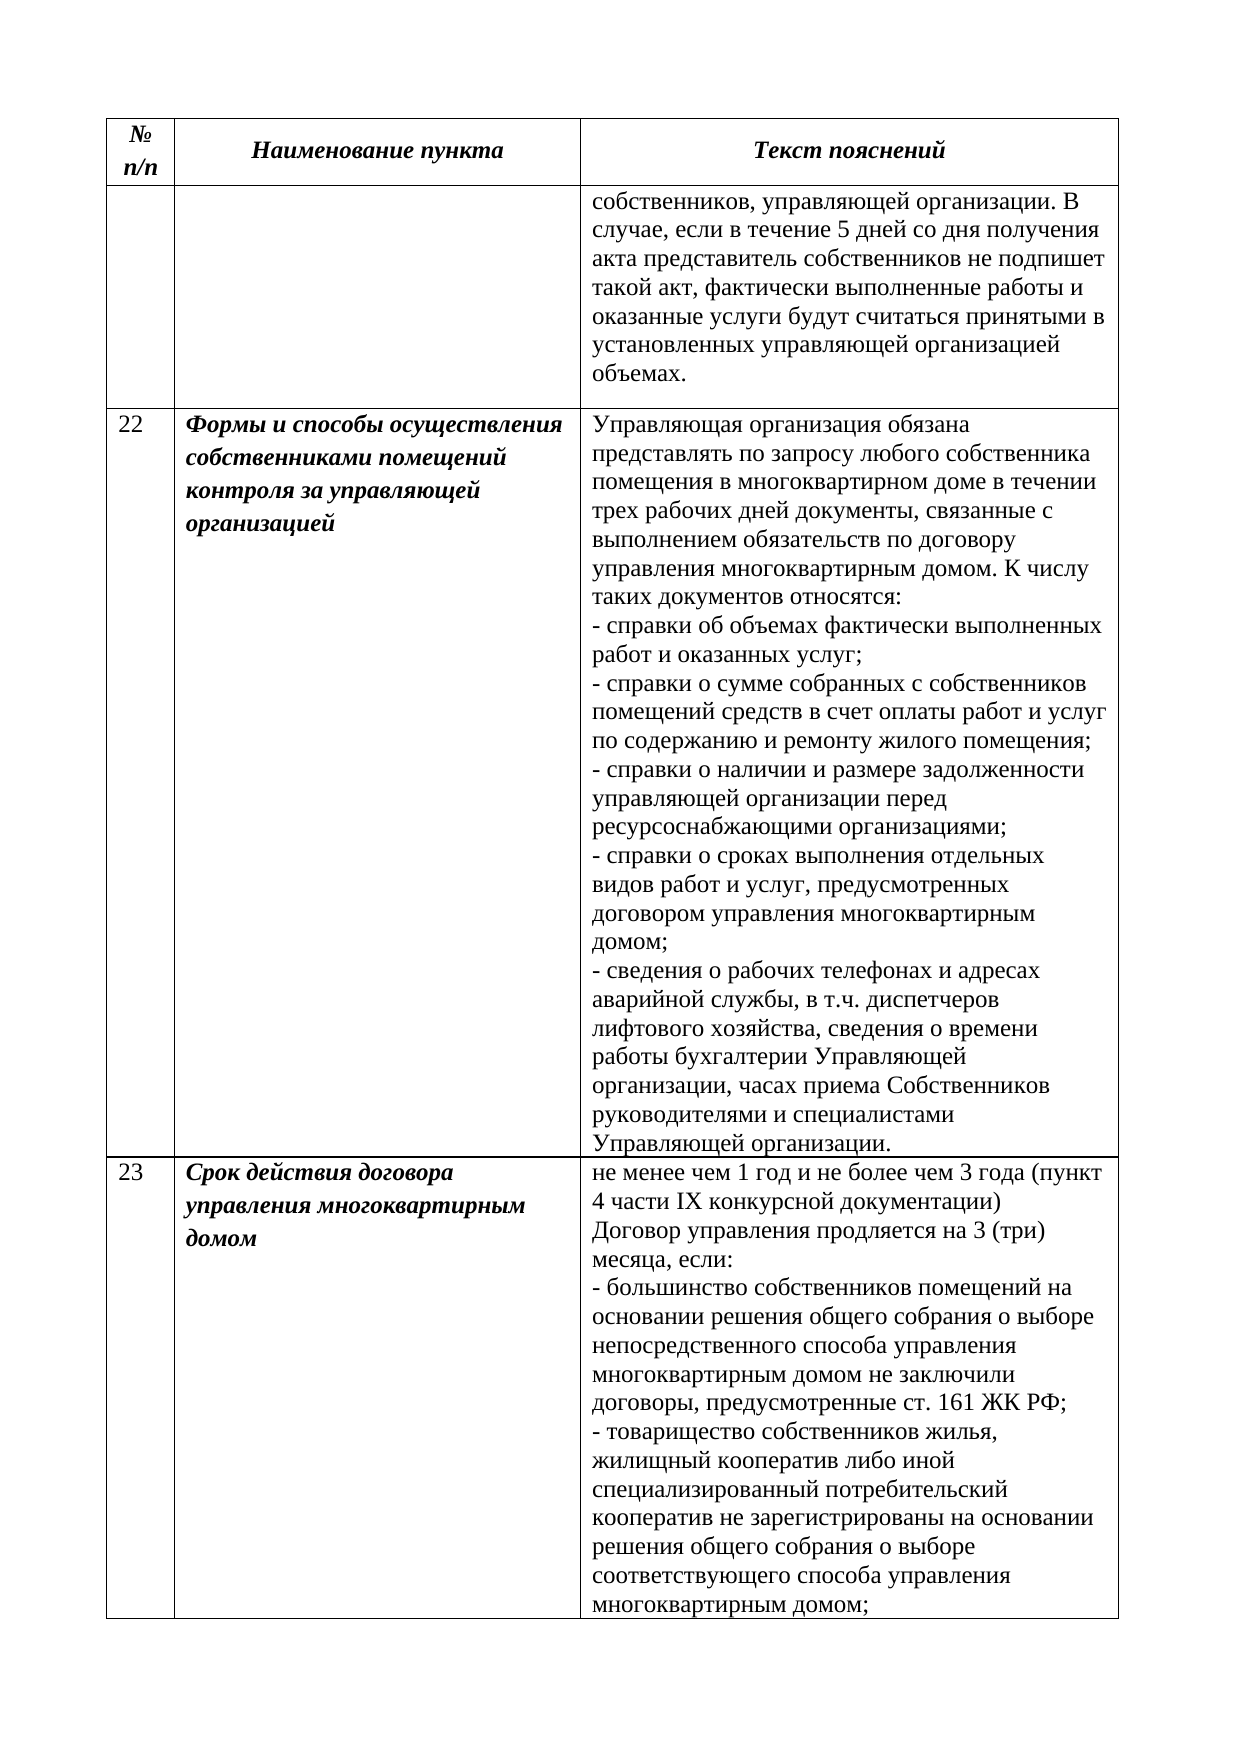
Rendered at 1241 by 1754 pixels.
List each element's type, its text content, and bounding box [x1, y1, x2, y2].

table_cell Формы и способы осуществления собственниками помещений контроля за управляющей организацией [175, 409, 580, 1156]
table_cell 21 [107, 186, 174, 408]
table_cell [175, 1158, 580, 1617]
table_cell Управляющая организация обязана представлять по запросу любого собственника помещения в многоквартирном доме в течении трех рабочих дней документы, связанные с выполнением обязательств по договору управления многоквартирным домом. К числу таких документов относятся: - справки об объемах фактически выполненных работ и оказанных услуг; - справки о сумме собранных с собственников помещений средств в счет оплаты работ и услуг по содержанию и ремонту жилого помещения; - справки о наличии и размере задолженности управляющей организации перед ресурсоснабжающими организациями; - справки о сроках выполнения отдельных видов работ и услуг, предусмотренных договором управления многоквартирным домом; - сведения о рабочих телефонах и адресах аварийной службы, в т.ч. диспетчеров лифтового хозяйства, сведения о времени работы бухгалтерии Управляющей организации, часах приема Собственников руководителями и специалистами Управляющей организации. [581, 409, 1118, 1156]
table_cell 23 [107, 1158, 174, 1617]
table_header № п/п [107, 119, 174, 185]
table_cell 22 [107, 409, 174, 1156]
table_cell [581, 186, 1118, 408]
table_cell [581, 1158, 1118, 1617]
table_header Текст пояснений [581, 119, 1118, 185]
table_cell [175, 186, 580, 408]
table_header Наименование пункта [175, 119, 580, 185]
